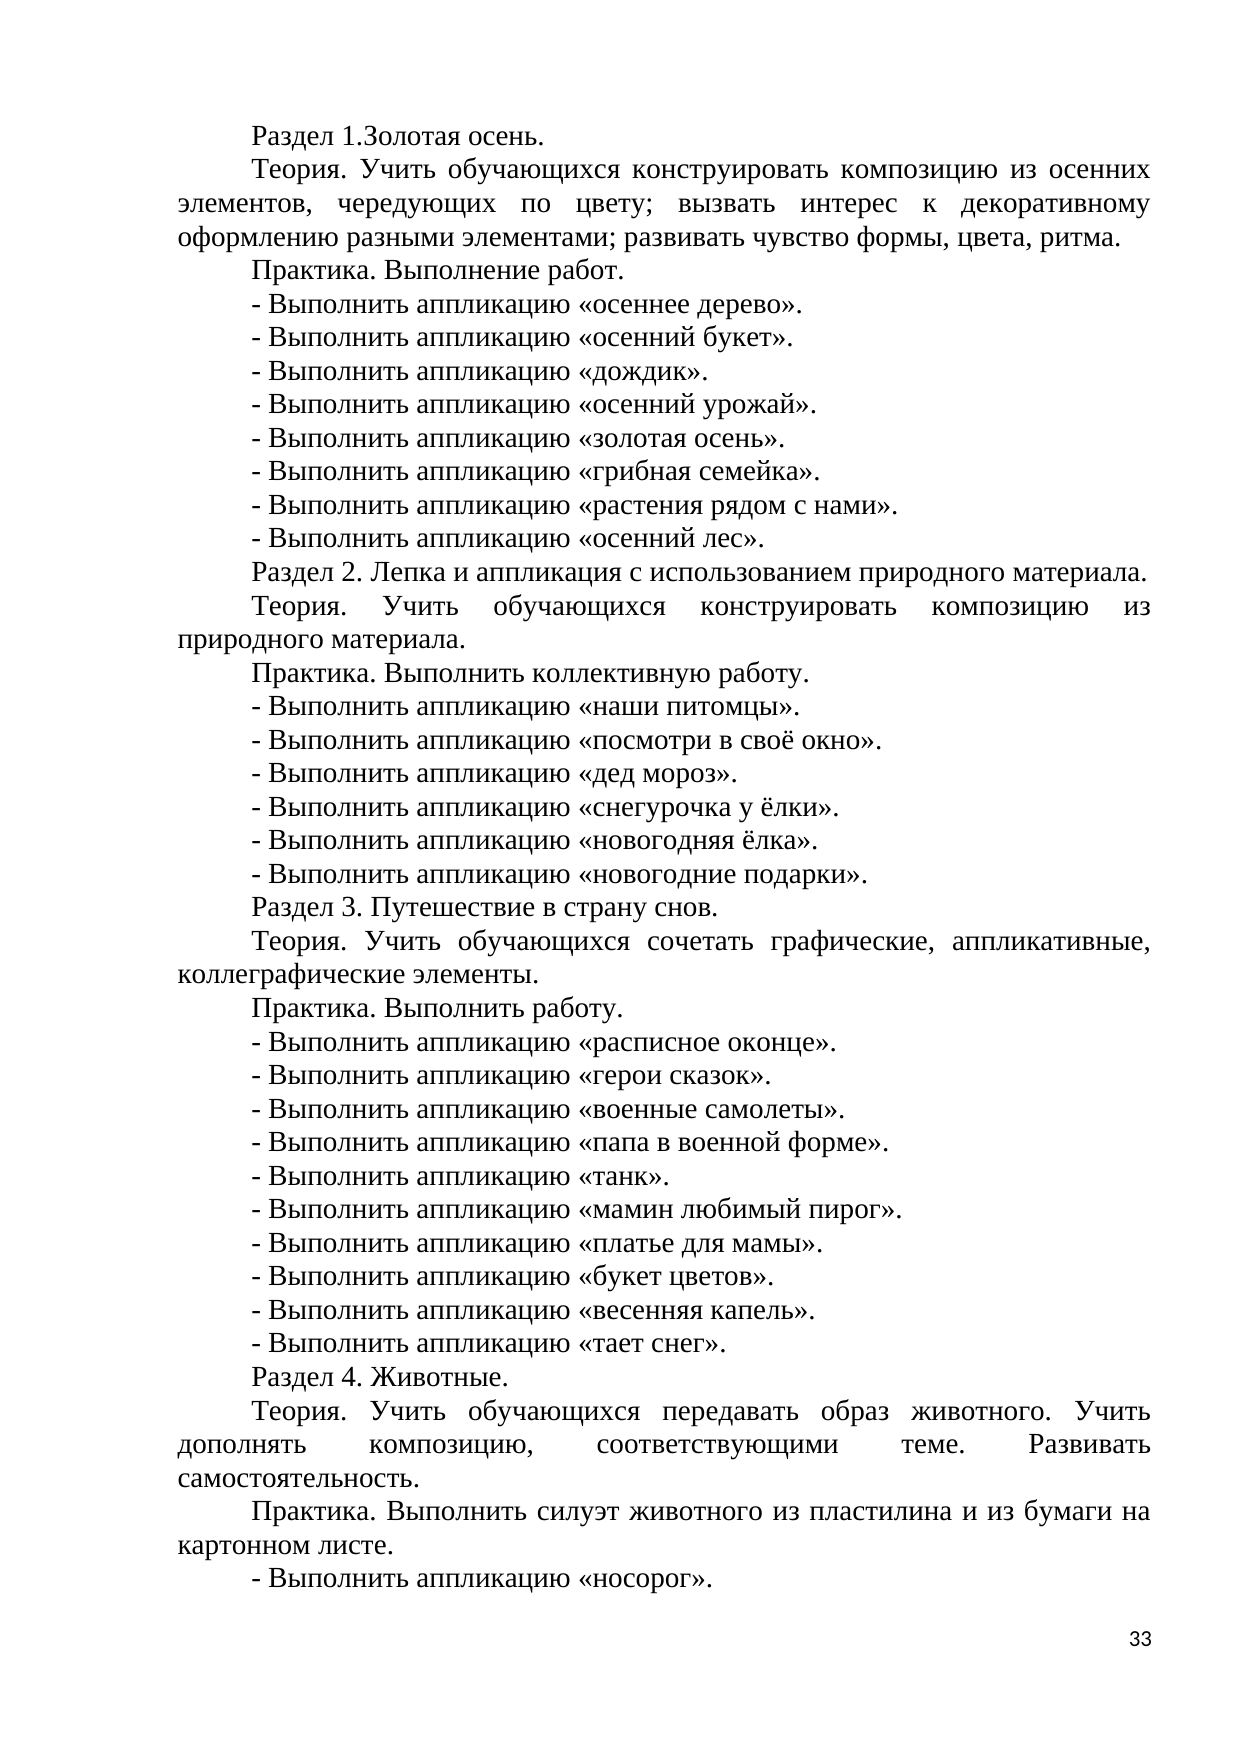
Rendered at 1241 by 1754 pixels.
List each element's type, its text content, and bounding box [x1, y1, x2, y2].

text Раздел 2. Лепка и аппликация с использованием природного материала. [177, 554, 1152, 588]
text - Выполнить аппликацию «папа в военной форме». [177, 1124, 1152, 1158]
text - Выполнить аппликацию «танк». [177, 1158, 1152, 1191]
text - Выполнить аппликацию «расписное оконце». [177, 1024, 1152, 1057]
text - Выполнить аппликацию «герои сказок». [177, 1057, 1152, 1091]
text - Выполнить аппликацию «весенняя капель». [177, 1292, 1152, 1326]
text Теория. Учить обучающихся сочетать графические, аппликативные, коллеграфические элементы. [177, 923, 1152, 990]
text Практика. Выполнить силуэт животного из пластилина и из бумаги на картонном листе. [177, 1493, 1152, 1560]
text Теория. Учить обучающихся конструировать композицию из природного материала. [177, 588, 1152, 655]
text Раздел 4. Животные. [177, 1359, 1152, 1393]
text - Выполнить аппликацию «мамин любимый пирог». [177, 1191, 1152, 1225]
text - Выполнить аппликацию «новогодние подарки». [177, 856, 1152, 889]
text - Выполнить аппликацию «дед мороз». [177, 755, 1152, 789]
text - Выполнить аппликацию «осенний букет». [177, 319, 1152, 353]
text - Выполнить аппликацию «осенний лес». [177, 521, 1152, 554]
text - Выполнить аппликацию «осенний урожай». [177, 386, 1152, 420]
text - Выполнить аппликацию «тает снег». [177, 1326, 1152, 1359]
text - Выполнить аппликацию «наши питомцы». [177, 688, 1152, 722]
text - Выполнить аппликацию «золотая осень». [177, 420, 1152, 453]
text Теория. Учить обучающихся конструировать композицию из осенних элементов, чередующих по цвету; вызвать интерес к декоративному оформлению разными элементами; развивать чувство формы, цвета, ритма. [177, 152, 1152, 252]
text Практика. Выполнить работу. [177, 990, 1152, 1024]
text - Выполнить аппликацию «грибная семейка». [177, 453, 1152, 487]
text - Выполнить аппликацию «носорог». [177, 1560, 1152, 1594]
text - Выполнить аппликацию «посмотри в своё окно». [177, 722, 1152, 755]
text - Выполнить аппликацию «снегурочка у ёлки». [177, 789, 1152, 822]
text - Выполнить аппликацию «новогодняя ёлка». [177, 822, 1152, 856]
text Практика. Выполнить коллективную работу. [177, 655, 1152, 688]
text Теория. Учить обучающихся передавать образ животного. Учить дополнять композицию, соответствующими теме. Развивать самостоятельность. [177, 1393, 1152, 1493]
text - Выполнить аппликацию «дождик». [177, 353, 1152, 386]
text - Выполнить аппликацию «букет цветов». [177, 1258, 1152, 1292]
text Раздел 1.Золотая осень. [177, 118, 1152, 152]
text - Выполнить аппликацию «растения рядом с нами». [177, 487, 1152, 521]
text Практика. Выполнение работ. [177, 252, 1152, 286]
text - Выполнить аппликацию «платье для мамы». [177, 1225, 1152, 1258]
text - Выполнить аппликацию «военные самолеты». [177, 1091, 1152, 1124]
text Раздел 3. Путешествие в страну снов. [177, 889, 1152, 923]
text - Выполнить аппликацию «осеннее дерево». [177, 286, 1152, 319]
